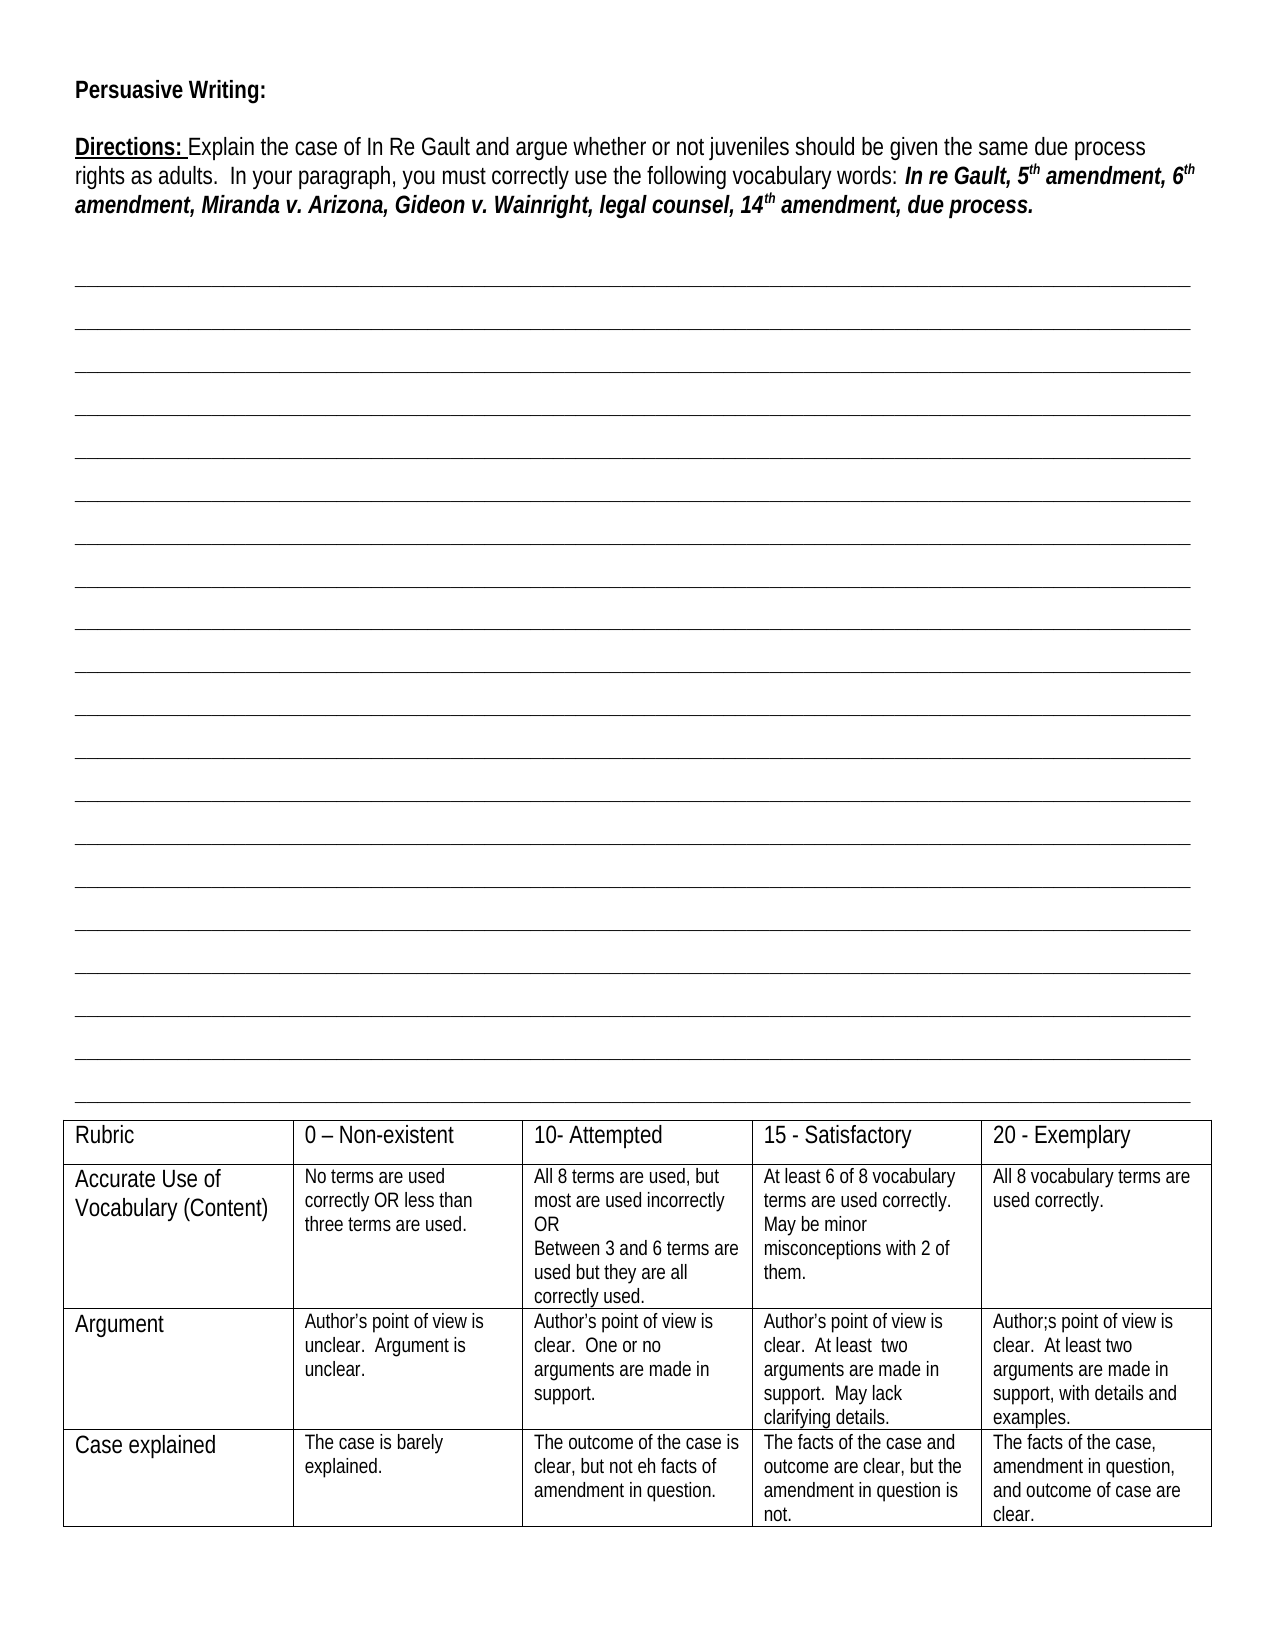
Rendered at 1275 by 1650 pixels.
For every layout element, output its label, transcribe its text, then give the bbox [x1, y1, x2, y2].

table_cell The outcome of the case is clear, but not eh facts of amendment in question. [523, 1430, 752, 1526]
text ______________________________________________________________________________________________________________________________________________________________________________________________________________________________________________________________________________________________________ [75, 905, 1200, 1019]
table_cell All 8 terms are used, but most are used incorrectly OR Between 3 and 6 terms are used but they are all correctly used. [523, 1165, 752, 1308]
text ______________________________________________________________________________________________________________________________________________________________________________________________________________________________________________________________________________________________________ [75, 519, 1200, 633]
table_cell Author’s point of view is clear. One or no arguments are made in support. [523, 1309, 752, 1429]
table_cell Argument [64, 1309, 293, 1429]
table_cell Accurate Use of Vocabulary (Content) [64, 1165, 293, 1308]
table_cell All 8 vocabulary terms are used correctly. [982, 1165, 1211, 1308]
text Persuasive Writing: [75, 75, 1200, 104]
table_cell No terms are used correctly OR less than three terms are used. [294, 1165, 522, 1308]
table_header 15 - Satisfactory [753, 1121, 981, 1163]
text ______________________________________________________________________________________________________________________________________________________________________________________________________________________________________________________________________________________________________ [75, 390, 1200, 504]
table_header 20 - Exemplary [982, 1121, 1211, 1163]
table_cell Case explained [64, 1430, 293, 1526]
table_header 0 – Non-existent [294, 1121, 522, 1163]
table_cell The facts of the case, amendment in question, and outcome of case are clear. [982, 1430, 1211, 1526]
table_cell The facts of the case and outcome are clear, but the amendment in question is not. [753, 1430, 981, 1526]
text ______________________________________________________________________________________________________________________________________________________________________________________________________________________________________________________________________________________________________ [75, 647, 1200, 762]
table_cell The case is barely explained. [294, 1430, 522, 1526]
table_cell Author’s point of view is unclear. Argument is unclear. [294, 1309, 522, 1429]
text ______________________________________________________________________________________________________________________________________________________________________________________________________________________________________________________________________________________________________ [75, 261, 1200, 376]
text ______________________________________________________________________________________________________________________________________________________________________________________________________________________________________________________________________________________________________ [75, 776, 1200, 891]
text ____________________________________________________________________________________________________________________________________________________________________________________________________ [75, 1034, 1200, 1105]
table_cell Author;s point of view is clear. At least two arguments are made in support, with details and examples. [982, 1309, 1211, 1429]
table_header Rubric [64, 1121, 293, 1163]
text Directions: Explain the case of In Re Gault and argue whether or not juveniles should be given the same due process rights as adults. In your paragraph, you must correctly use the following vocabulary words: In re Gault, 5th amendment, 6th amendment, Miranda v. Arizona, Gideon v. Wainright, legal counsel, 14th amendment, due process. [75, 132, 1200, 218]
table_header 10- Attempted [523, 1121, 752, 1163]
table_cell Author’s point of view is clear. At least two arguments are made in support. May lack clarifying details. [753, 1309, 981, 1429]
table_cell At least 6 of 8 vocabulary terms are used correctly. May be minor misconceptions with 2 of them. [753, 1165, 981, 1308]
